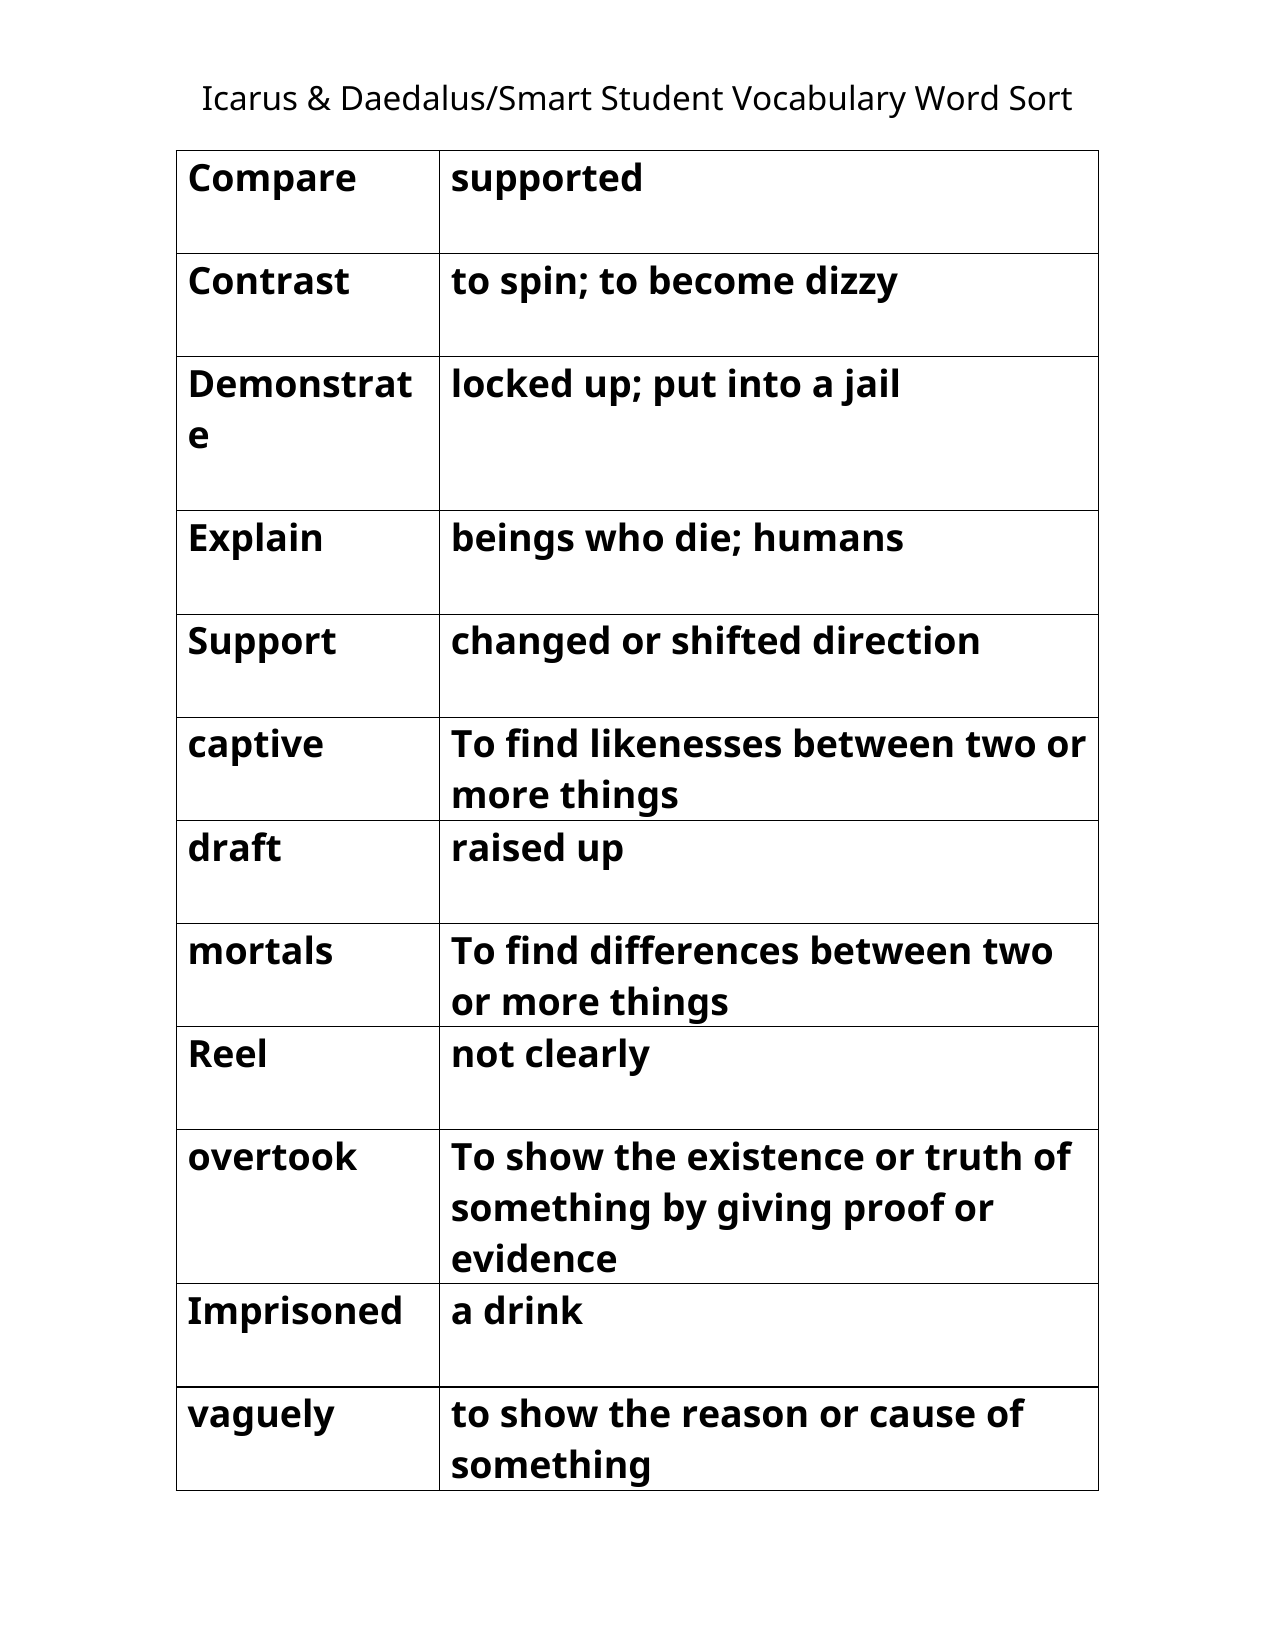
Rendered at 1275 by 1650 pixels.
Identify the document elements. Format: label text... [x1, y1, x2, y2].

table_cell Reel [177, 1027, 439, 1129]
table_cell changed or shifted direction [440, 615, 1098, 717]
table_cell captive [177, 718, 439, 820]
table_cell not clearly [440, 1027, 1098, 1129]
table_cell Explain [177, 511, 439, 613]
table_cell mortals [177, 924, 439, 1026]
table_cell draft [177, 821, 439, 923]
table_cell raised up [440, 821, 1098, 923]
table_cell To find likenesses between two or more things [440, 718, 1098, 820]
table_cell Imprisoned [177, 1284, 439, 1386]
table_cell vaguely [177, 1388, 439, 1489]
table_header supported [440, 151, 1098, 253]
table_cell To show the existence or truth of something by giving proof or evidence [440, 1130, 1098, 1283]
table_header Compare [177, 151, 439, 253]
table_cell Demonstrate [177, 357, 439, 510]
table_cell to spin; to become dizzy [440, 254, 1098, 356]
table_cell a drink [440, 1284, 1098, 1386]
table_cell To find differences between two or more things [440, 924, 1098, 1026]
table_cell overtook [177, 1130, 439, 1283]
table_cell locked up; put into a jail [440, 357, 1098, 510]
table_cell to show the reason or cause of something [440, 1388, 1098, 1489]
table_cell Contrast [177, 254, 439, 356]
table_cell beings who die; humans [440, 511, 1098, 613]
table_cell Support [177, 615, 439, 717]
